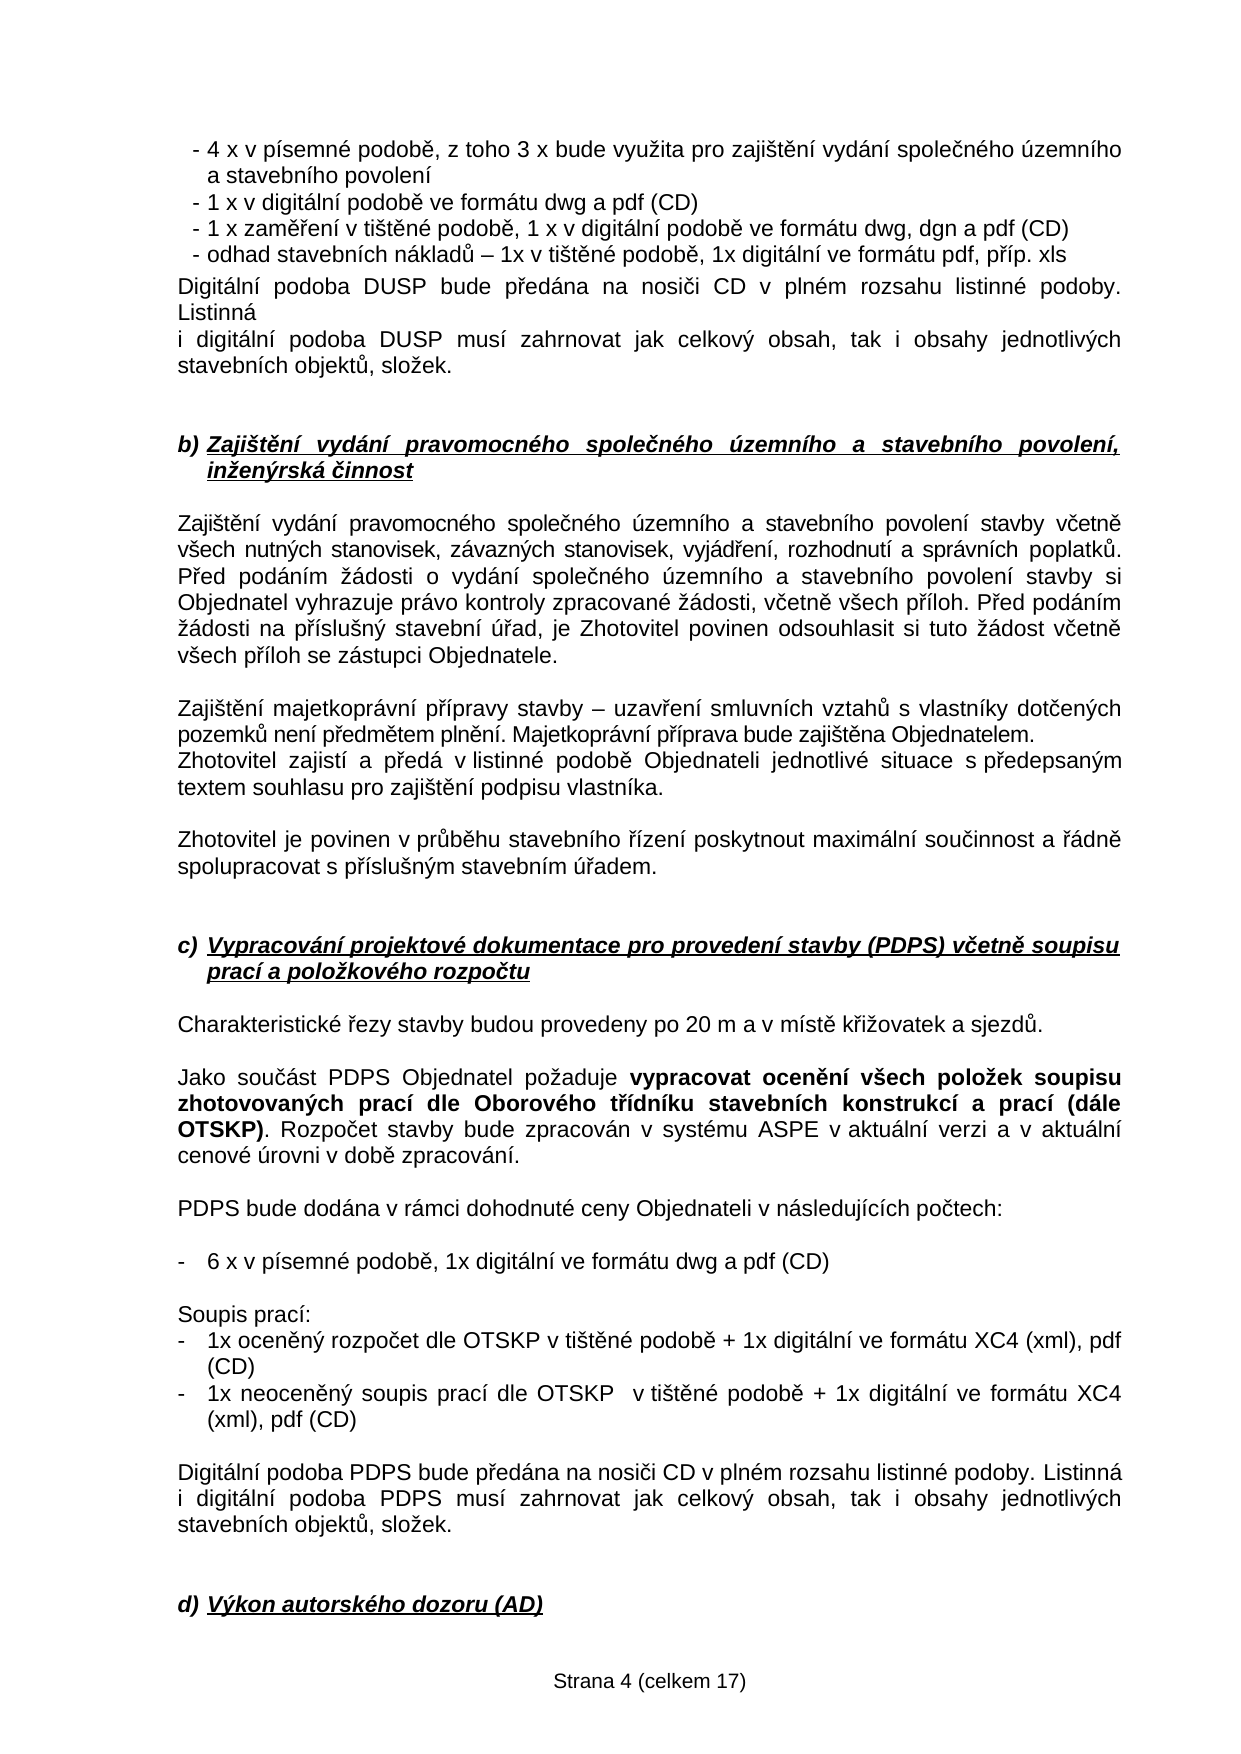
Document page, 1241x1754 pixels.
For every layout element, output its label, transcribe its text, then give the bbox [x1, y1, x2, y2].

text Zajištění vydání pravomocného společného územního a stavebního povolení stavby včetně všech nutných stanovisek, závazných stanovisek, vyjádření, rozhodnutí a správních poplatků. Před podáním žádosti o vydání společného územního a stavebního povolení stavby si Objednatel vyhrazuje právo kontroly zpracované žádosti, včetně všech příloh. Před podáním žádosti na příslušný stavební úřad, je Zhotovitel povinen odsouhlasit si tuto žádost včetně všech příloh se zástupci Objednatele. [177, 510, 1122, 668]
list Vypracování projektové dokumentace pro provedení stavby (PDPS) včetně soupisu prací a položkového rozpočtu [177, 932, 1122, 984]
text Digitální podoba DUSP bude předána na nosiči CD v plném rozsahu listinné podoby. Listinná i digitální podoba DUSP musí zahrnovat jak celkový obsah, tak i obsahy jednotlivých stavebních objektů, složek. [177, 273, 1122, 378]
text Soupis prací: [177, 1301, 1122, 1327]
list Výkon autorského dozoru (AD) [177, 1591, 1122, 1617]
list 6 x v písemné podobě, 1x digitální ve formátu dwg a pdf (CD) [177, 1248, 1122, 1274]
text Jako součást PDPS Objednatel požaduje vypracovat ocenění všech položek soupisu zhotovovaných prací dle Oborového třídníku stavebních konstrukcí a prací (dále OTSKP). Rozpočet stavby bude zpracován v systému ASPE v aktuální verzi a v aktuální cenové úrovni v době zpracování. [177, 1063, 1122, 1169]
text Zhotovitel zajistí a předá v listinné podobě Objednateli jednotlivé situace s předepsaným textem souhlasu pro zajištění podpisu vlastníka. [177, 747, 1122, 800]
list odhad stavebních nákladů – 1x v tištěné podobě, 1x digitální ve formátu pdf, příp. xls [192, 241, 1122, 268]
text Zajištění majetkoprávní přípravy stavby – uzavření smluvních vztahů s vlastníky dotčených pozemků není předmětem plnění. Majetkoprávní příprava bude zajištěna Objednatelem. [177, 694, 1122, 747]
list Zajištění vydání pravomocného společného územního a stavebního povolení, inženýrská činnost [177, 431, 1122, 484]
text Digitální podoba PDPS bude předána na nosiči CD v plném rozsahu listinné podoby. Listinná i digitální podoba PDPS musí zahrnovat jak celkový obsah, tak i obsahy jednotlivých stavebních objektů, složek. [177, 1459, 1122, 1538]
text - 1x neoceněný soupis prací dle OTSKP v tištěné podobě + 1x digitální ve formátu XC4 (xml), pdf (CD) [177, 1380, 1122, 1432]
list 1 x v digitální podobě ve formátu dwg a pdf (CD) [192, 188, 1122, 215]
text PDPS bude dodána v rámci dohodnuté ceny Objednateli v následujících počtech: [177, 1195, 1122, 1222]
text Charakteristické řezy stavby budou provedeny po 20 m a v místě křižovatek a sjezdů. [177, 1011, 1122, 1037]
text - 1x oceněný rozpočet dle OTSKP v tištěné podobě + 1x digitální ve formátu XC4 (xml), pdf (CD) [177, 1327, 1122, 1380]
list 1 x zaměření v tištěné podobě, 1 x v digitální podobě ve formátu dwg, dgn a pdf (CD) [192, 215, 1122, 241]
text Zhotovitel je povinen v průběhu stavebního řízení poskytnout maximální součinnost a řádně spolupracovat s příslušným stavebním úřadem. [177, 826, 1122, 879]
list 4 x v písemné podobě, z toho 3 x bude využita pro zajištění vydání společného územního a stavebního povolení [192, 136, 1122, 188]
